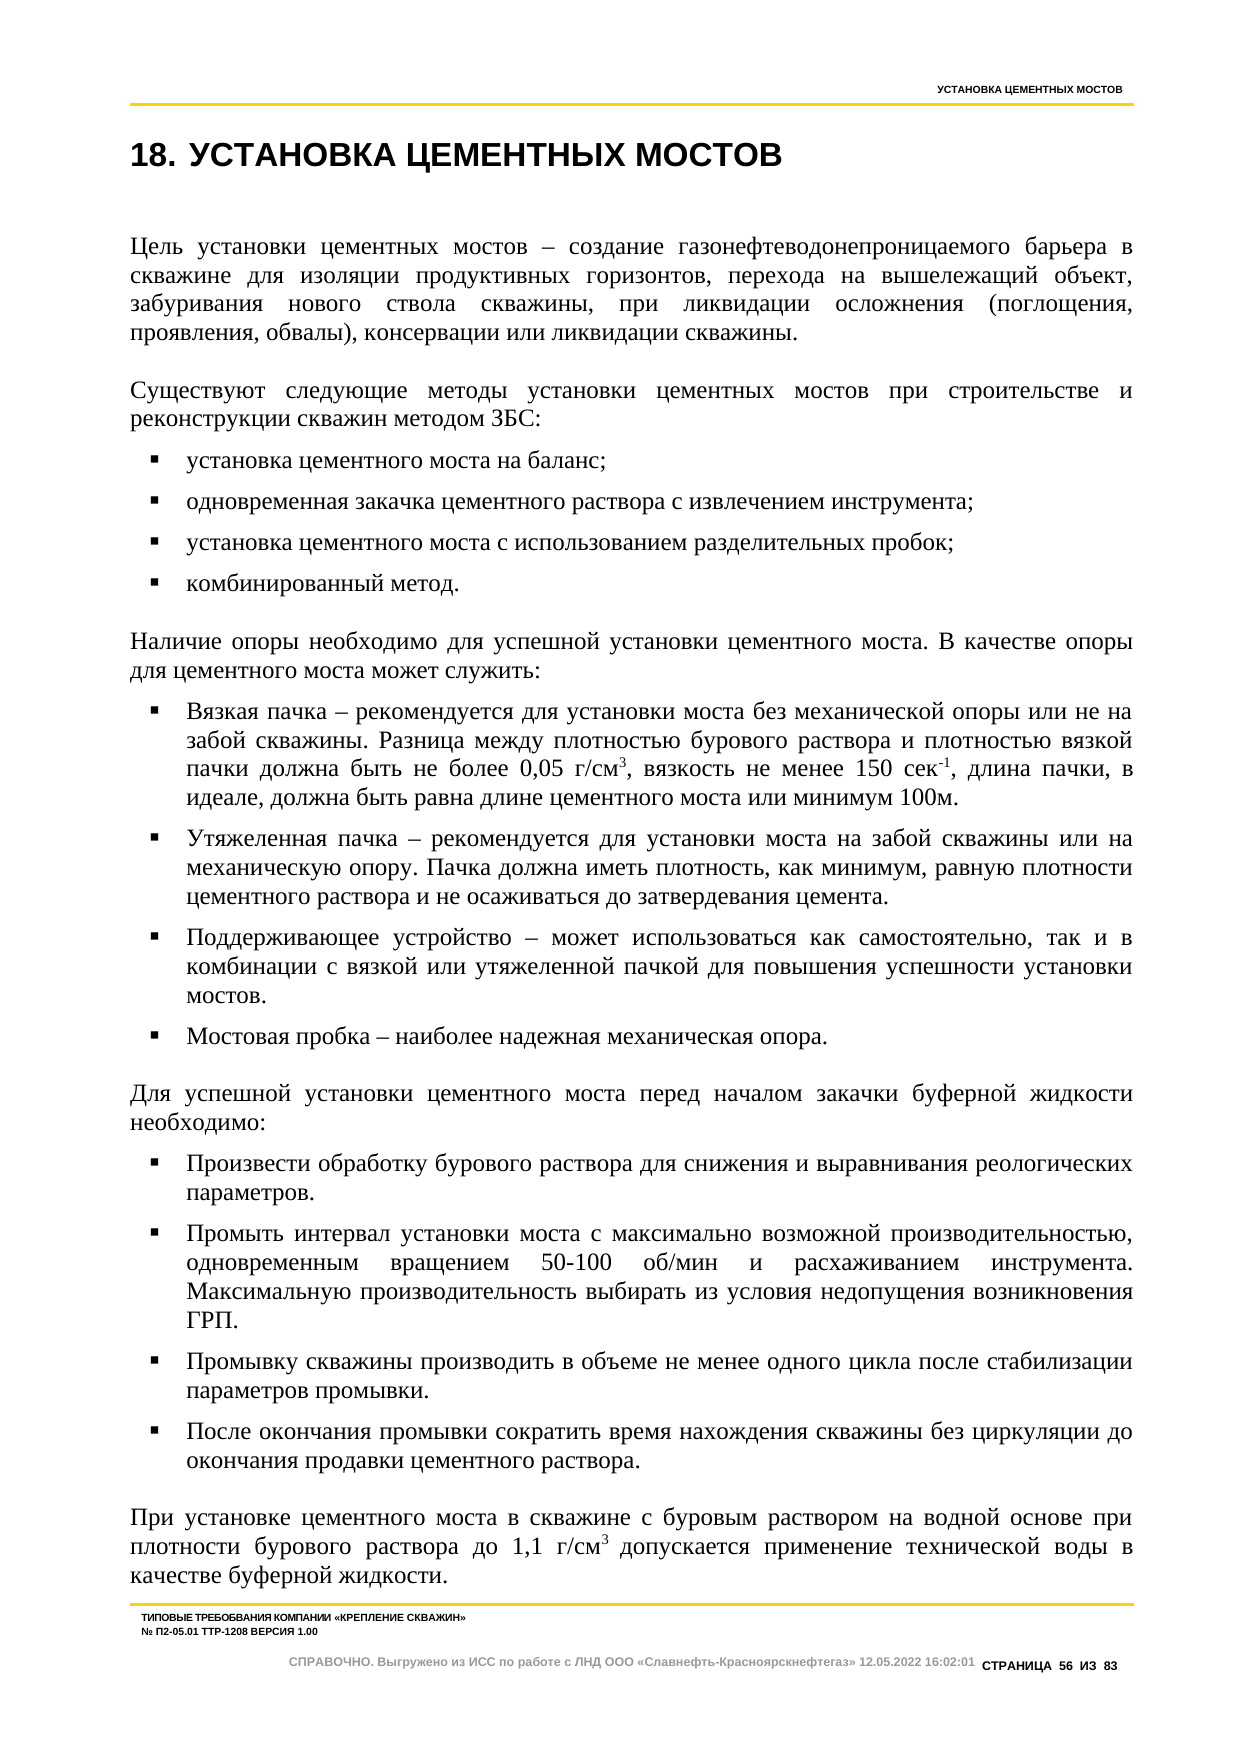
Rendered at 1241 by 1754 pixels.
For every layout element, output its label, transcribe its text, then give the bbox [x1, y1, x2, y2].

list Промыть интервал установки моста с максимально возможной производительностью, одновременным вращением 50-100 об/мин и расхаживанием инструмента. Максимальную производительность выбирать из условия недопущения возникновения ГРП. [149, 1218, 1134, 1333]
list Вязкая пачка – рекомендуется для установки моста без механической опоры или не на забой скважины. Разница между плотностью бурового раствора и плотностью вязкой пачки должна быть не более 0,05 г/см3, вязкость не менее 150 сек-1, длина пачки, в идеале, должна быть равна длине цементного моста или минимум 100м. [149, 696, 1134, 811]
list установка цементного моста на баланс; [149, 445, 1134, 473]
list Поддерживающее устройство – может использоваться как самостоятельно, так и в комбинации с вязкой или утяжеленной пачкой для повышения успешности установки мостов. [149, 922, 1134, 1008]
list установка цементного моста с использованием разделительных пробок; [149, 527, 1134, 556]
text Для успешной установки цементного моста перед началом закачки буферной жидкости необходимо: [130, 1078, 1134, 1136]
list Мостовая пробка – наиболее надежная механическая опора. [149, 1021, 1134, 1050]
list комбинированный метод. [149, 568, 1134, 597]
list После окончания промывки сократить время нахождения скважины без циркуляции до окончания продавки цементного раствора. [149, 1416, 1134, 1473]
text Цель установки цементных мостов – создание газонефтеводонепроницаемого барьера в скважине для изоляции продуктивных горизонтов, перехода на вышележащий объект, забуривания нового ствола скважины, при ликвидации осложнения (поглощения, проявления, обвалы), консервации или ликвидации скважины. [130, 231, 1134, 346]
list Произвести обработку бурового раствора для снижения и выравнивания реологических параметров. [149, 1148, 1134, 1206]
text УСТАНОВКА ЦЕМЕНТНЫХ МОСТОВ [130, 135, 1134, 173]
text Существуют следующие методы установки цементных мостов при строительстве и реконструкции скважин методом ЗБС: [130, 375, 1134, 432]
list одновременная закачка цементного раствора с извлечением инструмента; [149, 486, 1134, 515]
text При установке цементного моста в скважине с буровым раствором на водной основе при плотности бурового раствора до 1,1 г/см3 допускается применение технической воды в качестве буферной жидкости. [130, 1502, 1134, 1588]
text Наличие опоры необходимо для успешной установки цементного моста. В качестве опоры для цементного моста может служить: [130, 626, 1134, 683]
list Промывку скважины производить в объеме не менее одного цикла после стабилизации параметров промывки. [149, 1346, 1134, 1403]
list Утяжеленная пачка – рекомендуется для установки моста на забой скважины или на механическую опору. Пачка должна иметь плотность, как минимум, равную плотности цементного раствора и не осаживаться до затвердевания цемента. [149, 823, 1134, 910]
